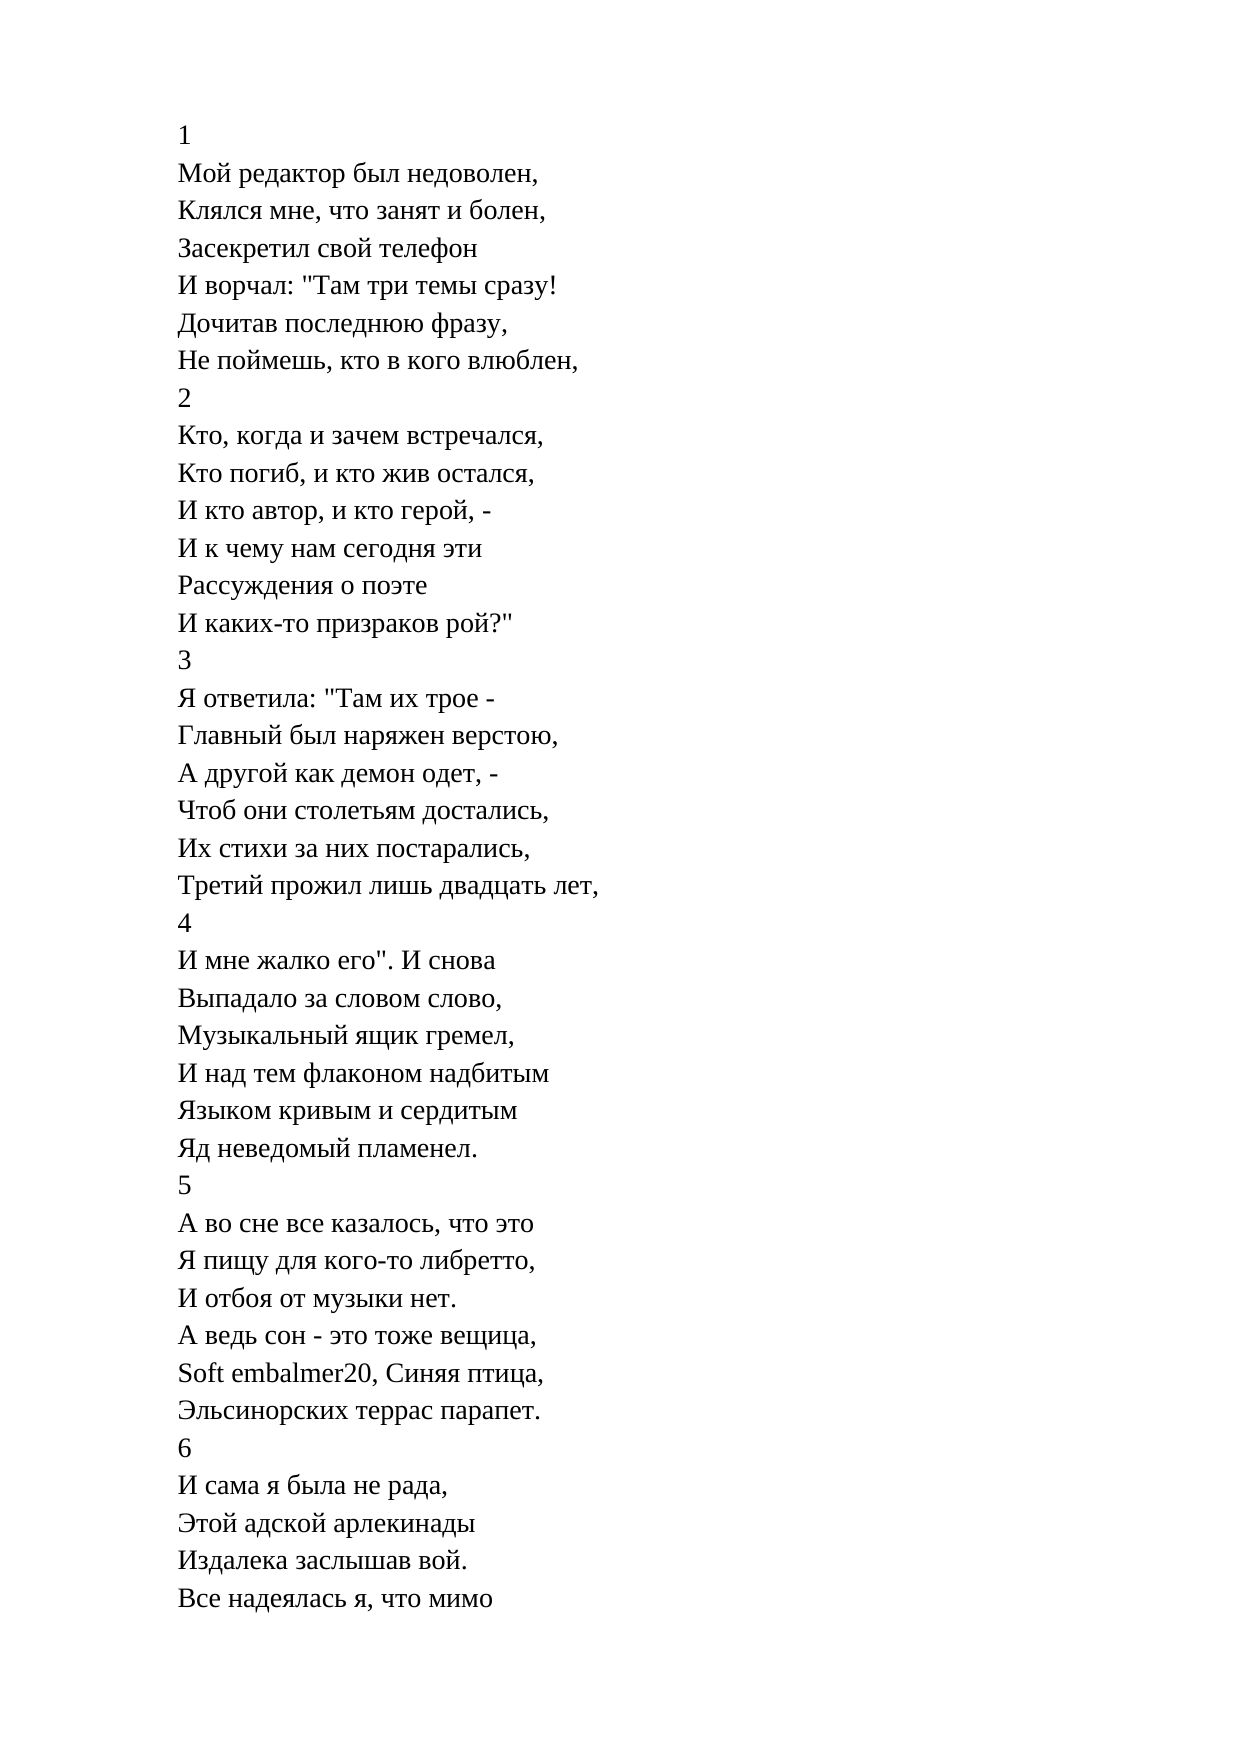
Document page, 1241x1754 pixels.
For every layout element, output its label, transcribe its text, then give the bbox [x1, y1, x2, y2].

text Главный был наряжен верстою, [177, 718, 1152, 751]
text И к чему нам сегодня эти [177, 531, 1152, 563]
text Мой редактор был недоволен, [177, 156, 1152, 188]
text А другой как демон одет, - [177, 756, 1152, 788]
text Издалека заслышав вой. [177, 1543, 1152, 1576]
text 4 [177, 906, 1152, 938]
text И отбоя от музыки нет. [177, 1281, 1152, 1313]
text Кто, когда и зачем встречался, [177, 418, 1152, 451]
text И кто автор, и кто герой, - [177, 493, 1152, 526]
text Засекретил свой телефон [177, 231, 1152, 263]
text Я пищу для кого-то либретто, [177, 1243, 1152, 1276]
text А во сне все казалось, что это [177, 1206, 1152, 1238]
text Этой адской арлекинады [177, 1506, 1152, 1538]
text Яд неведомый пламенел. [177, 1131, 1152, 1163]
text Дочитав последнюю фразу, [177, 306, 1152, 338]
text 6 [177, 1431, 1152, 1463]
text Все надеялась я, что мимо [177, 1581, 1152, 1613]
text А ведь сон - это тоже вещица, [177, 1318, 1152, 1351]
text Их стихи за них постарались, [177, 831, 1152, 863]
text Третий прожил лишь двадцать лет, [177, 868, 1152, 901]
text И каких-то призраков рой?" [177, 606, 1152, 638]
text Выпадало за словом слово, [177, 981, 1152, 1013]
text И ворчал: "Там три темы сразу! [177, 268, 1152, 301]
text И над тем флаконом надбитым [177, 1056, 1152, 1088]
text И мне жалко его". И снова [177, 943, 1152, 976]
text Я ответила: "Там их трое - [177, 681, 1152, 713]
text 3 [177, 643, 1152, 676]
text Рассуждения о поэте [177, 568, 1152, 601]
text Эльсинорских террас парапет. [177, 1393, 1152, 1426]
text И сама я была не рада, [177, 1468, 1152, 1501]
text Кто погиб, и кто жив остался, [177, 456, 1152, 488]
text Клялся мне, что занят и болен, [177, 193, 1152, 226]
text 1 [177, 118, 1152, 151]
text Чтоб они столетьям достались, [177, 793, 1152, 826]
text Не поймешь, кто в кого влюблен, [177, 343, 1152, 376]
text 5 [177, 1168, 1152, 1201]
text Soft embalmer20, Синяя птица, [177, 1356, 1152, 1388]
text Музыкальный ящик гремел, [177, 1018, 1152, 1051]
text Языком кривым и сердитым [177, 1093, 1152, 1126]
text 2 [177, 381, 1152, 413]
